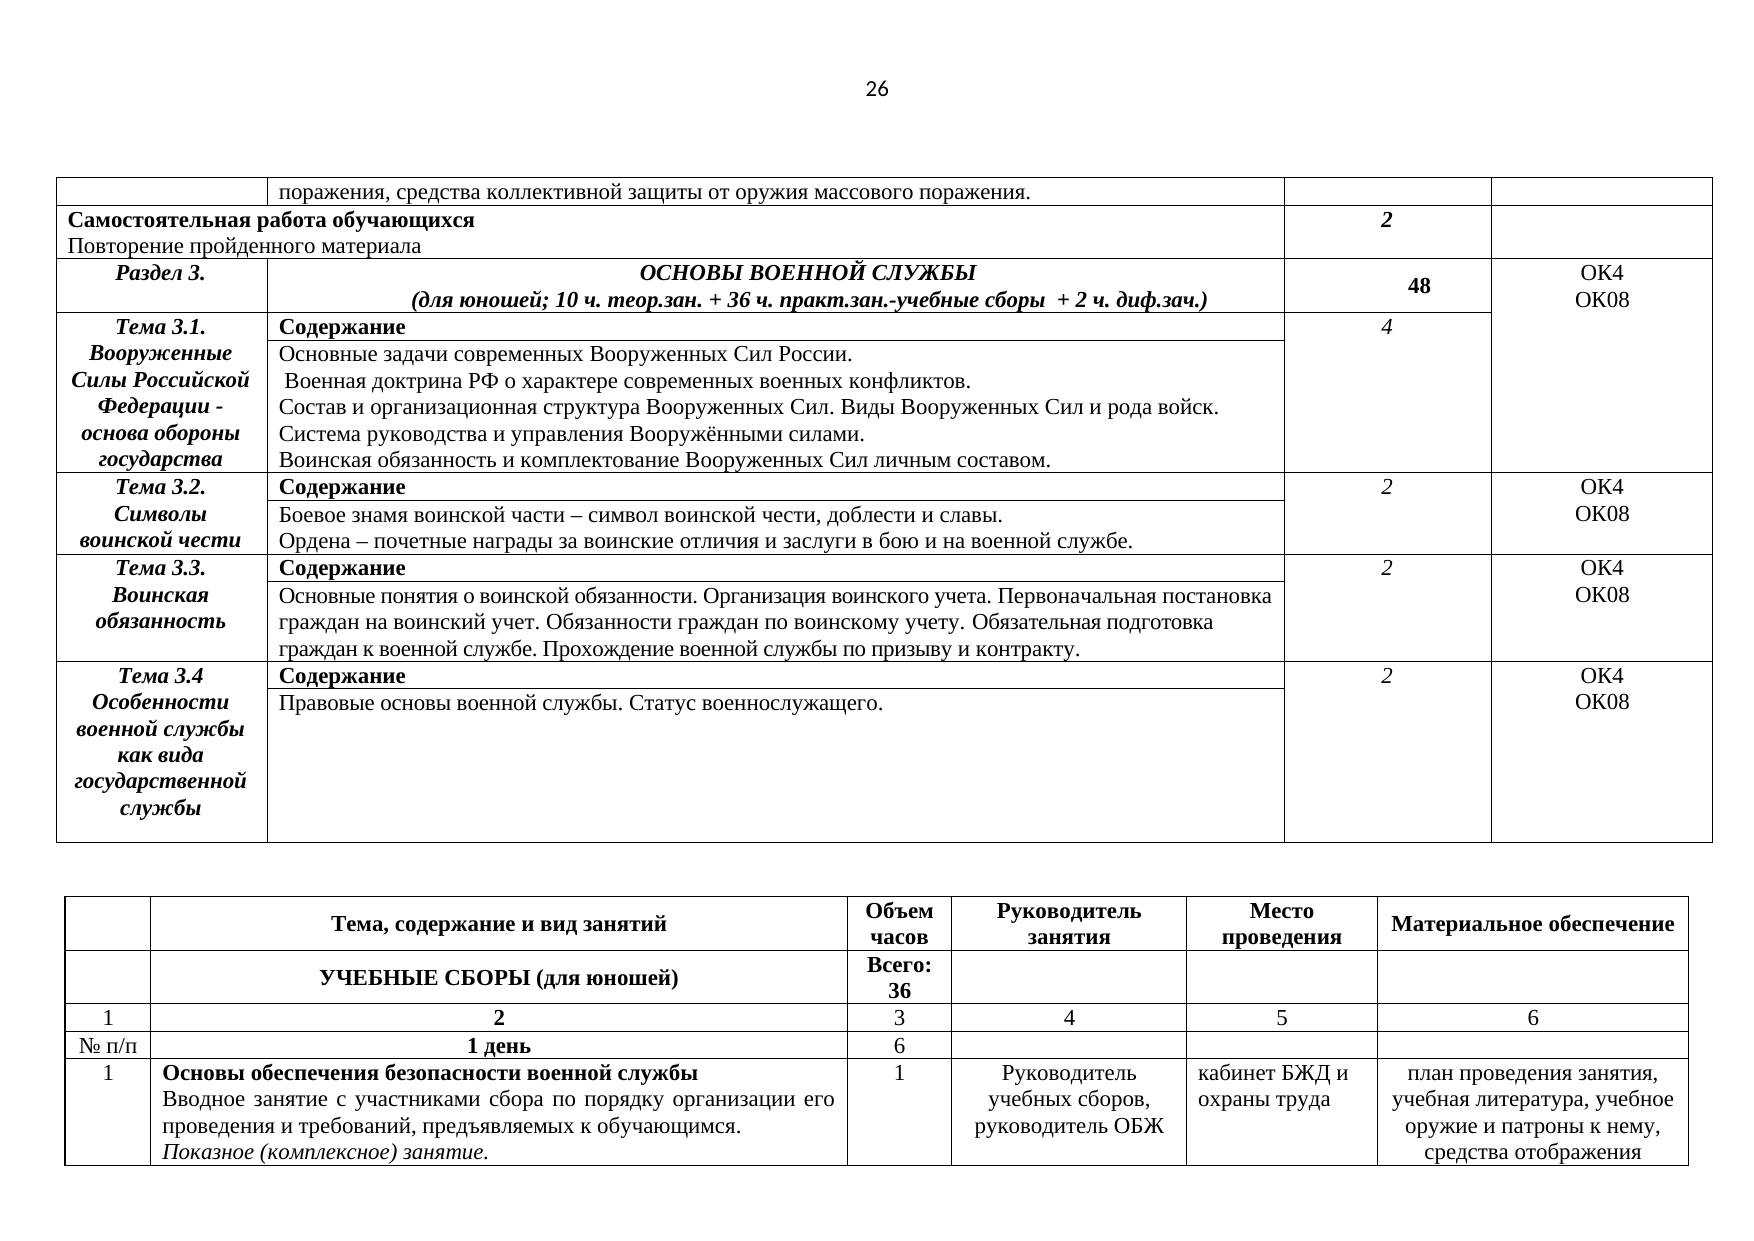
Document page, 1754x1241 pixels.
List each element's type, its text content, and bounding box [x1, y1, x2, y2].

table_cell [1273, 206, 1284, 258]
table_header Руководитель занятия [952, 897, 1186, 949]
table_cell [952, 1059, 1186, 1164]
table_cell 2 [1285, 473, 1491, 553]
table_cell Содержание [268, 473, 1284, 500]
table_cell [1378, 1059, 1688, 1164]
table_cell 1 день [151, 1032, 847, 1058]
table_cell [1492, 206, 1712, 258]
table_cell [952, 1032, 1186, 1058]
table_cell Содержание [268, 313, 1284, 339]
table_cell Тема 3.4 Особенности военной службы как вида государственной службы [57, 662, 267, 842]
table_cell 6 [848, 1032, 951, 1058]
table_cell [1378, 1032, 1688, 1058]
table_cell 2 [1285, 206, 1491, 258]
table_header Объем часов [848, 897, 951, 949]
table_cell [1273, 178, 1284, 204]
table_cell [151, 1059, 847, 1164]
table_cell Содержание [268, 555, 1284, 581]
table_cell [1378, 951, 1688, 1003]
table_cell 1 [66, 1059, 150, 1164]
table_cell [66, 951, 150, 1003]
table_cell 4 [1285, 313, 1491, 472]
table_cell Содержание [268, 662, 1284, 688]
table_cell 6 [1378, 1004, 1688, 1031]
table_cell № п/п [66, 1032, 150, 1058]
table_cell Боевое знамя воинской части – символ воинской чести, доблести и славы. Ордена – почетные награды за воинские отличия и заслуги в бою и на военной службе. [268, 501, 1284, 553]
table_cell Основные понятия о воинской обязанности. Организация воинского учета. Первоначальная постановка граждан на воинский учет. Обязанности граждан по воинскому учету. Обязательная подготовка граждан к военной службе. Прохождение военной службы по призыву и контракту. [268, 582, 1284, 661]
table_cell [952, 951, 1186, 1003]
table_cell Тема 3.3. Воинская обязанность [57, 555, 267, 661]
table_cell 2 [1285, 555, 1491, 661]
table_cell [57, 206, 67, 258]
table_cell 1 [66, 1004, 150, 1031]
table_cell Тема 3.2. Символы воинской чести [57, 473, 267, 553]
table_cell 1 [848, 1059, 951, 1164]
table_cell 4 [952, 1004, 1186, 1031]
table_cell ОК4 ОК08 [1492, 662, 1712, 842]
table_cell 2 [151, 1004, 847, 1031]
table_cell 48 [1285, 259, 1491, 312]
table_cell [1187, 1032, 1377, 1058]
table_header Материальное обеспечение [1378, 897, 1688, 949]
table_header Место проведения [1187, 897, 1377, 949]
table_header Тема, содержание и вид занятий [151, 897, 847, 949]
table_cell ОК4 ОК08 [1492, 555, 1712, 661]
table_header [66, 897, 150, 949]
table_cell Всего: 36 [848, 951, 951, 1003]
table_cell Правовые основы военной службы. Статус военнослужащего. [268, 689, 1284, 842]
table_cell ОСНОВЫ ВОЕННОЙ СЛУЖБЫ (для юношей; 10 ч. теор.зан. + 36 ч. практ.зан.-учебные сборы + 2 ч. диф.зач.) [268, 259, 1284, 312]
table_cell ОК4 ОК08 [1492, 473, 1712, 553]
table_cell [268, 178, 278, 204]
table_cell 5 [1187, 1004, 1377, 1031]
table_cell ОК4 ОК08 [1492, 259, 1712, 472]
table_cell Тема 3.1. Вооруженные Силы Российской Федерации - основа обороны государства [57, 313, 267, 472]
table_cell УЧЕБНЫЕ СБОРЫ (для юношей) [151, 951, 847, 1003]
table_cell Основные задачи современных Вооруженных Сил России. Военная доктрина РФ о характере современных военных конфликтов. Состав и организационная структура Вооруженных Сил. Виды Вооруженных Сил и рода войск. Система руководства и управления Вооружёнными силами. Воинская обязанность и комплектование Вооруженных Сил личным составом. [268, 341, 1284, 472]
table_cell Раздел 3. [57, 259, 267, 312]
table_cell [1187, 1059, 1377, 1164]
table_cell 3 [848, 1004, 951, 1031]
table_cell [1187, 951, 1377, 1003]
table_cell 2 [1285, 662, 1491, 842]
